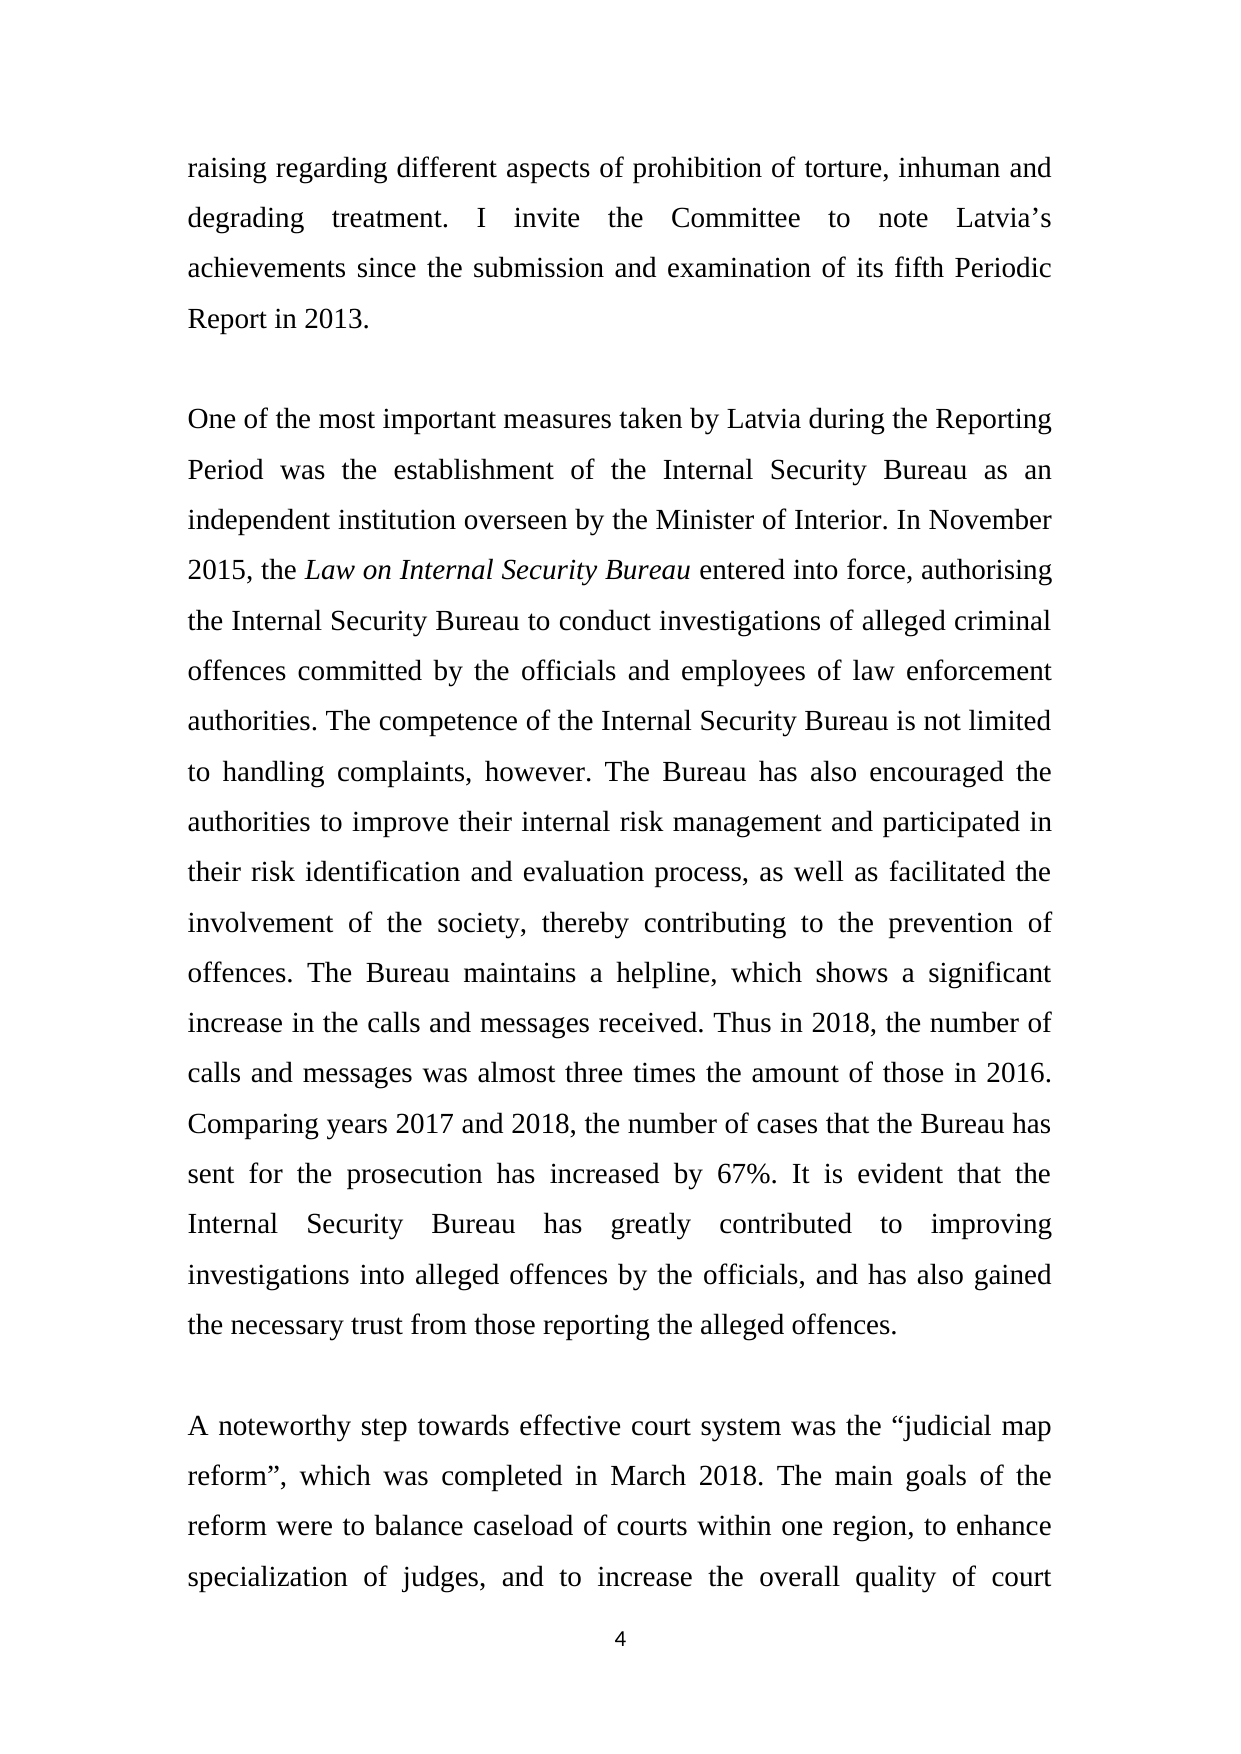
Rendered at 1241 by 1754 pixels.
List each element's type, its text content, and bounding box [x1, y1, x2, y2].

text One of the most important measures taken by Latvia during the Reporting Period was the establishment of the Internal Security Bureau as an independent institution overseen by the Minister of Interior. In November 2015, the Law on Internal Security Bureau entered into force, authorising the Internal Security Bureau to conduct investigations of alleged criminal offences committed by the officials and employees of law enforcement authorities. The competence of the Internal Security Bureau is not limited to handling complaints, however. The Bureau has also encouraged the authorities to improve their internal risk management and participated in their risk identification and evaluation process, as well as facilitated the involvement of the society, thereby contributing to the prevention of offences. The Bureau maintains a helpline, which shows a significant increase in the calls and messages received. Thus in 2018, the number of calls and messages was almost three times the amount of those in 2016. Comparing years 2017 and 2018, the number of cases that the Bureau has sent for the prosecution has increased by 67%. It is evident that the Internal Security Bureau has greatly contributed to improving investigations into alleged offences by the officials, and has also gained the necessary trust from those reporting the alleged offences. [187, 402, 1053, 1341]
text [187, 150, 1053, 334]
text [187, 1408, 1053, 1592]
